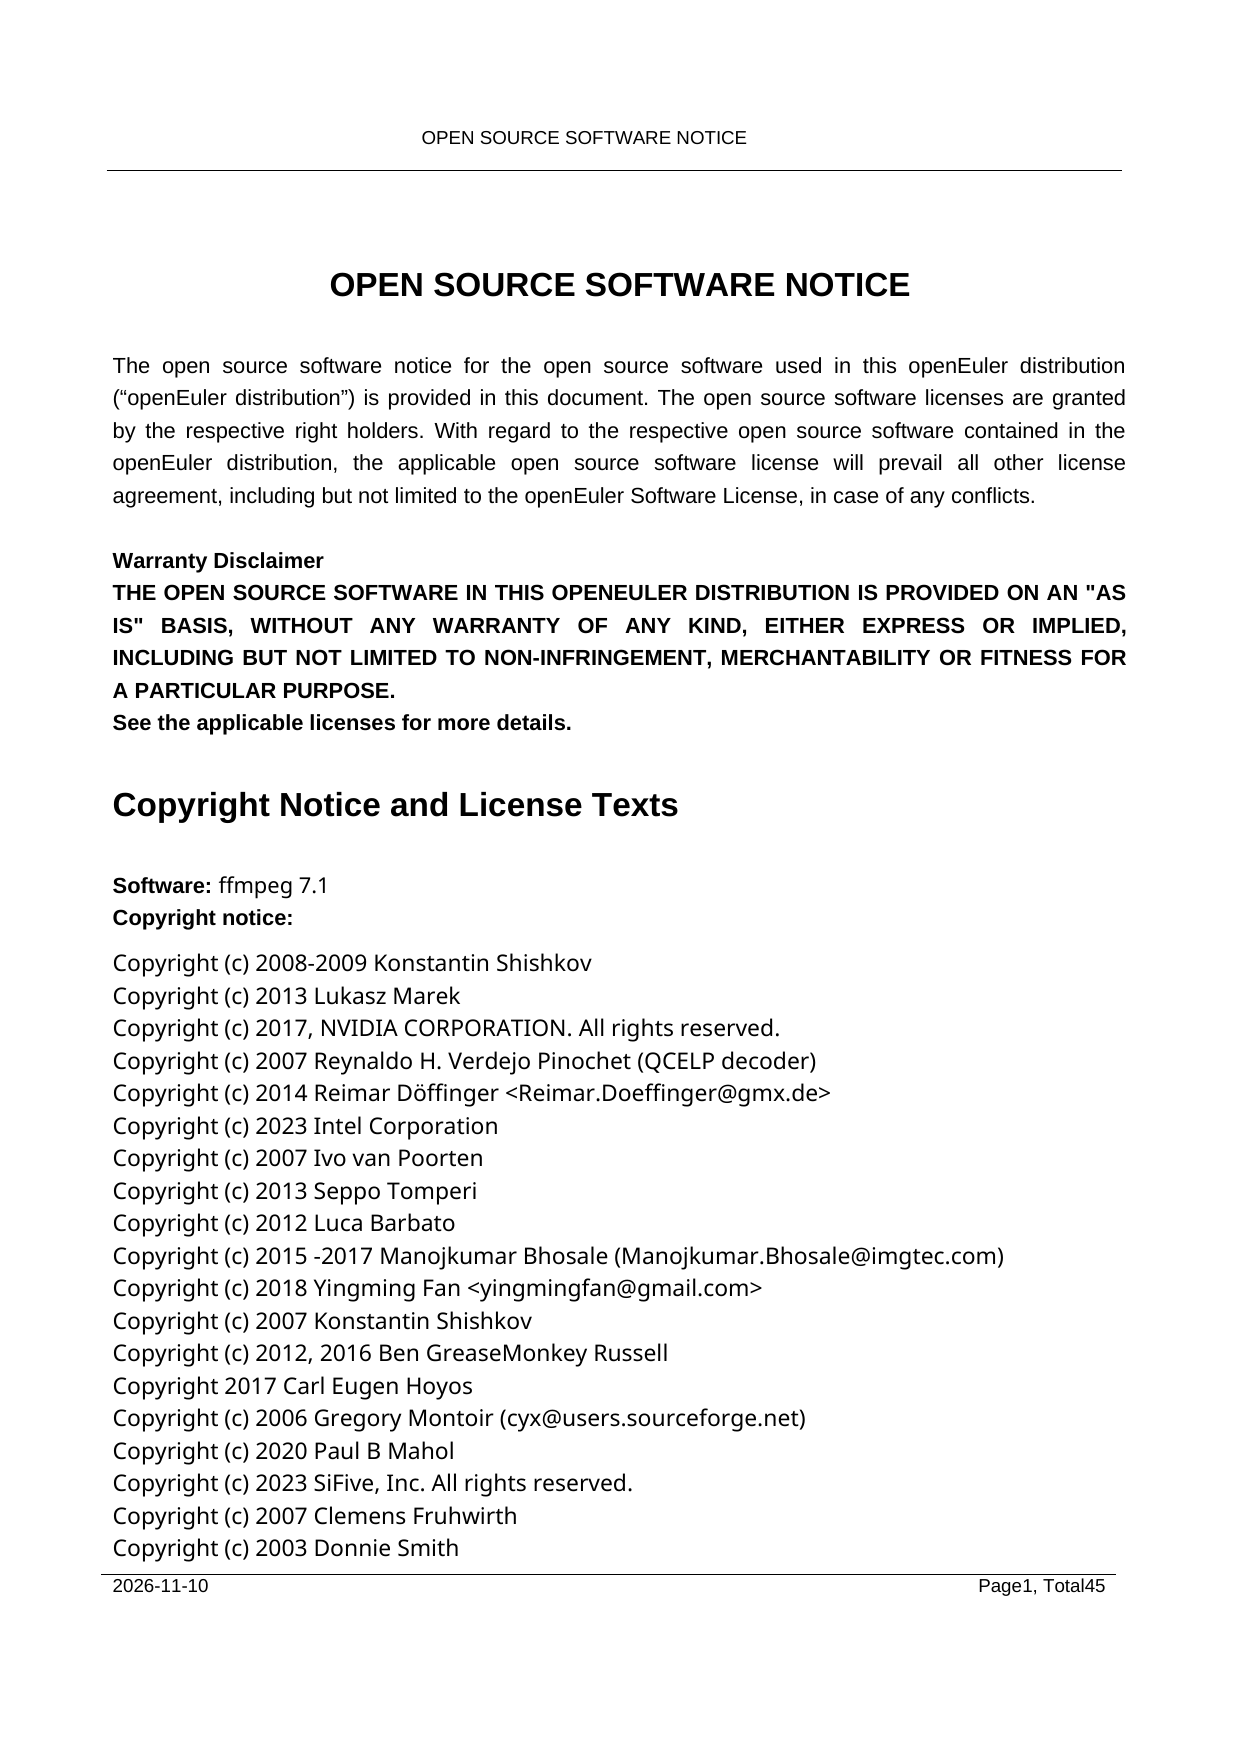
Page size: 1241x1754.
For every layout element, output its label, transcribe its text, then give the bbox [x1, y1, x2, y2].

text THE OPEN SOURCE SOFTWARE IN THIS OPENEULER DISTRIBUTION IS PROVIDED ON AN "AS IS" BASIS, WITHOUT ANY WARRANTY OF ANY KIND, EITHER EXPRESS OR IMPLIED, INCLUDING BUT NOT LIMITED TO NON-INFRINGEMENT, MERCHANTABILITY OR FITNESS FOR A PARTICULAR PURPOSE. See the applicable licenses for more details. [112, 576, 1128, 739]
text Copyright notice: [112, 901, 1128, 934]
text OPEN SOURCE SOFTWARE NOTICE [112, 251, 1128, 316]
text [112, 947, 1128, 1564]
text The open source software notice for the open source software used in this openEuler distribution (“openEuler distribution”) is provided in this document. The open source software licenses are granted by the respective right holders. With regard to the respective open source software contained in the openEuler distribution, the applicable open source software license will prevail all other license agreement, including but not limited to the openEuler Software License, in case of any conflicts. [112, 349, 1128, 511]
text Warranty Disclaimer [112, 544, 1128, 576]
title Software: ffmpeg 7.1 [112, 869, 1128, 901]
text Copyright Notice and License Texts [112, 771, 1128, 836]
